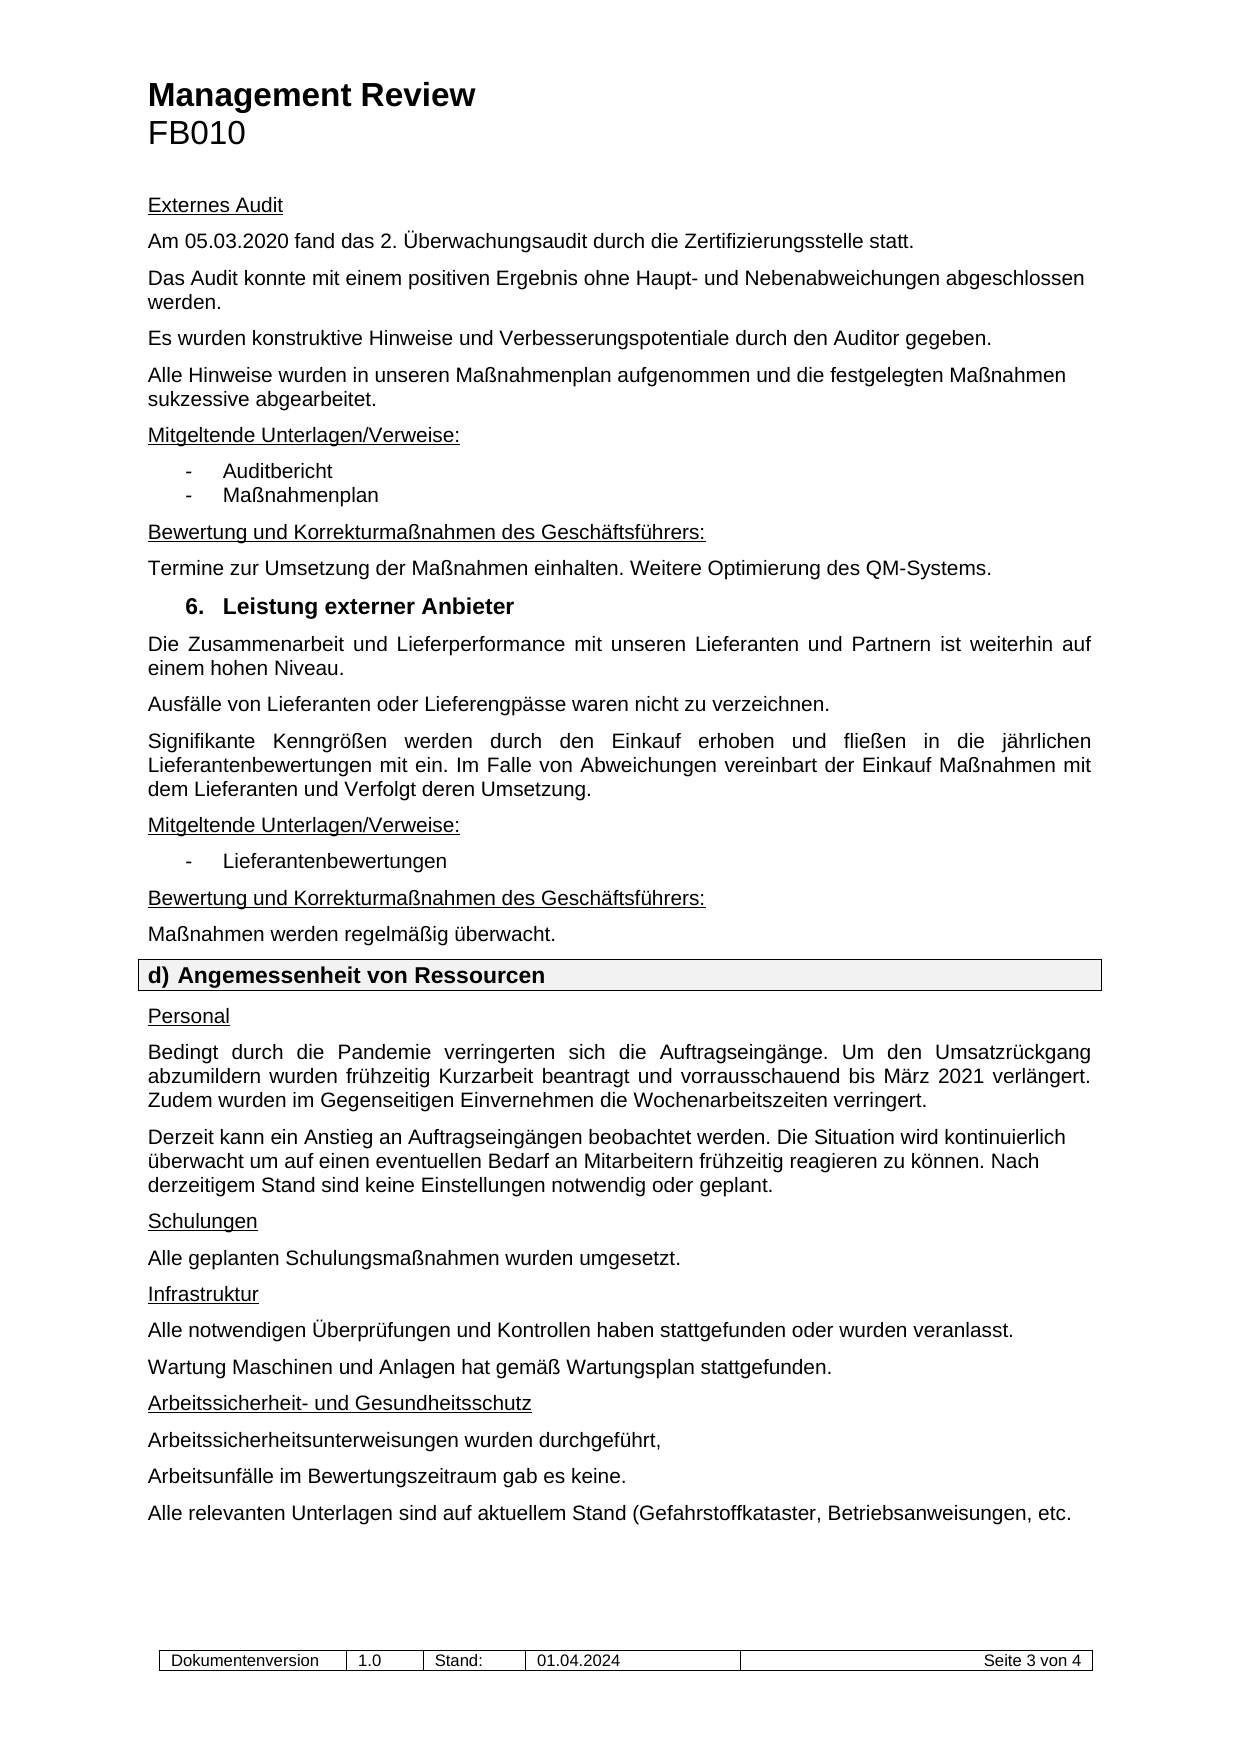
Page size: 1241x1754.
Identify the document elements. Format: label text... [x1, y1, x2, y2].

text Maßnahmen werden regelmäßig überwacht. [148, 922, 1092, 946]
text Termine zur Umsetzung der Maßnahmen einhalten. Weitere Optimierung des QM-Systems. [148, 556, 1092, 580]
text Mitgeltende Unterlagen/Verweise: [148, 423, 1092, 447]
list Maßnahmenplan [185, 483, 1092, 507]
text Die Zusammenarbeit und Lieferperformance mit unseren Lieferanten und Partnern ist weiterhin auf einem hohen Niveau. [148, 632, 1092, 679]
text Arbeitssicherheit- und Gesundheitsschutz [148, 1391, 1092, 1415]
text Schulungen [148, 1209, 1092, 1233]
text Alle geplanten Schulungsmaßnahmen wurden umgesetzt. [148, 1245, 1092, 1269]
text Alle relevanten Unterlagen sind auf aktuellem Stand (Gefahrstoffkataster, Betriebsanweisungen, etc. [148, 1501, 1092, 1524]
text Am 05.03.2020 fand das 2. Überwachungsaudit durch die Zertifizierungsstelle statt. [148, 229, 1092, 253]
text Ausfälle von Lieferanten oder Lieferengpässe waren nicht zu verzeichnen. [148, 692, 1092, 716]
text Externes Audit [148, 193, 1092, 217]
list Lieferantenbewertungen [185, 849, 1092, 873]
text Arbeitsunfälle im Bewertungszeitraum gab es keine. [148, 1464, 1092, 1488]
text Infrastruktur [148, 1282, 1092, 1306]
text Bewertung und Korrekturmaßnahmen des Geschäftsführers: [148, 520, 1092, 544]
text Wartung Maschinen und Anlagen hat gemäß Wartungsplan stattgefunden. [148, 1355, 1092, 1379]
text Signifikante Kenngrößen werden durch den Einkauf erhoben und fließen in die jährlichen Lieferantenbewertungen mit ein. Im Falle von Abweichungen vereinbart der Einkauf Maßnahmen mit dem Lieferanten und Verfolgt deren Umsetzung. [148, 728, 1092, 800]
list Auditbericht [185, 459, 1092, 483]
text Bewertung und Korrekturmaßnahmen des Geschäftsführers: [148, 886, 1092, 910]
text Mitgeltende Unterlagen/Verweise: [148, 813, 1092, 837]
text Alle Hinweise wurden in unseren Maßnahmenplan aufgenommen und die festgelegten Maßnahmen sukzessive abgearbeitet. [148, 362, 1092, 410]
text Es wurden konstruktive Hinweise und Verbesserungspotentiale durch den Auditor gegeben. [148, 326, 1092, 350]
list Angemessenheit von Ressourcen [139, 960, 1101, 990]
list Leistung externer Anbieter [185, 593, 1092, 619]
text Bedingt durch die Pandemie verringerten sich die Auftragseingänge. Um den Umsatzrückgang abzumildern wurden frühzeitig Kurzarbeit beantragt und vorrausschauend bis März 2021 verlängert. Zudem wurden im Gegenseitigen Einvernehmen die Wochenarbeitszeiten verringert. [148, 1040, 1092, 1112]
text Derzeit kann ein Anstieg an Auftragseingängen beobachtet werden. Die Situation wird kontinuierlich überwacht um auf einen eventuellen Bedarf an Mitarbeitern frühzeitig reagieren zu können. Nach derzeitigem Stand sind keine Einstellungen notwendig oder geplant. [148, 1124, 1092, 1196]
text Das Audit konnte mit einem positiven Ergebnis ohne Haupt- und Nebenabweichungen abgeschlossen werden. [148, 266, 1092, 313]
text Personal [148, 1004, 1092, 1028]
text Alle notwendigen Überprüfungen und Kontrollen haben stattgefunden oder wurden veranlasst. [148, 1318, 1092, 1342]
text Arbeitssicherheitsunterweisungen wurden durchgeführt, [148, 1428, 1092, 1452]
